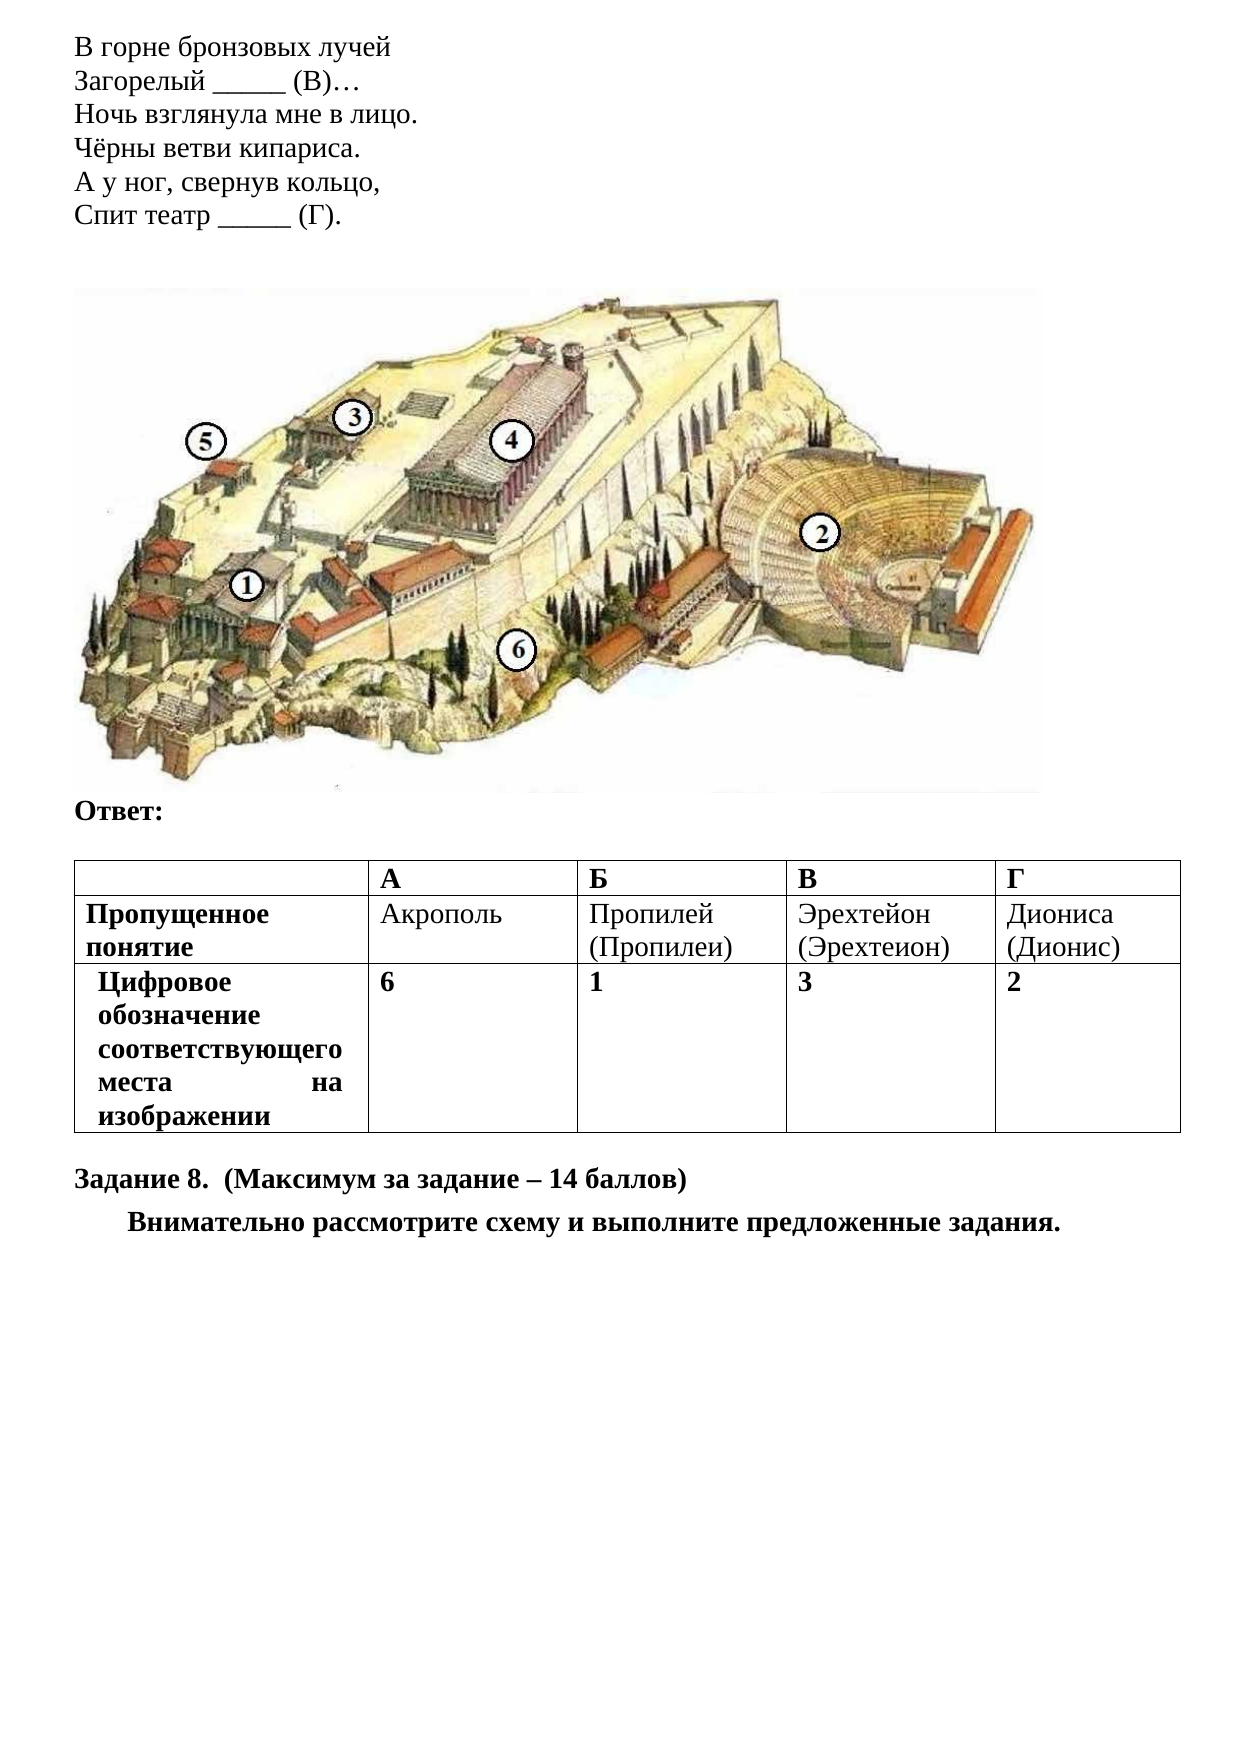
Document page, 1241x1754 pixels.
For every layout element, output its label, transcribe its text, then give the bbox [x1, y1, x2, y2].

table_cell 2 [996, 964, 1180, 1132]
table_cell Пропущенное понятие [75, 896, 368, 963]
table_cell 1 [578, 964, 786, 1132]
table_header А [369, 861, 577, 895]
table_header Б [578, 861, 786, 895]
table_header В [787, 861, 995, 895]
table_cell 6 [369, 964, 577, 1132]
text Ночь взглянула мне в лицо. [74, 97, 1181, 130]
text А у ног, свернув кольцо, [74, 164, 1181, 197]
text Спит театр _____ (Г). [74, 197, 1181, 231]
table_cell Эрехтейон (Эрехтеион) [787, 896, 995, 963]
text Загорелый _____ (В)… [74, 63, 1181, 97]
table_cell Акрополь [369, 896, 577, 963]
list Внимательно рассмотрите схему и выполните предложенные задания. [127, 1204, 1181, 1238]
table_cell Пропилей (Пропилеи) [578, 896, 786, 963]
table_cell Цифровое обозначение соответствующего места на изображении [75, 964, 368, 1132]
text Чёрны ветви кипариса. [74, 130, 1181, 164]
text Ответ: [74, 793, 1181, 827]
text Задание 8. (Максимум за задание – 14 баллов) [74, 1161, 1181, 1195]
text В горне бронзовых лучей [74, 29, 1181, 63]
table_cell Диониса (Дионис) [996, 896, 1180, 963]
table_cell 3 [787, 964, 995, 1132]
table_header Г [996, 861, 1180, 895]
table_header [75, 861, 368, 895]
picture [73, 288, 1043, 793]
